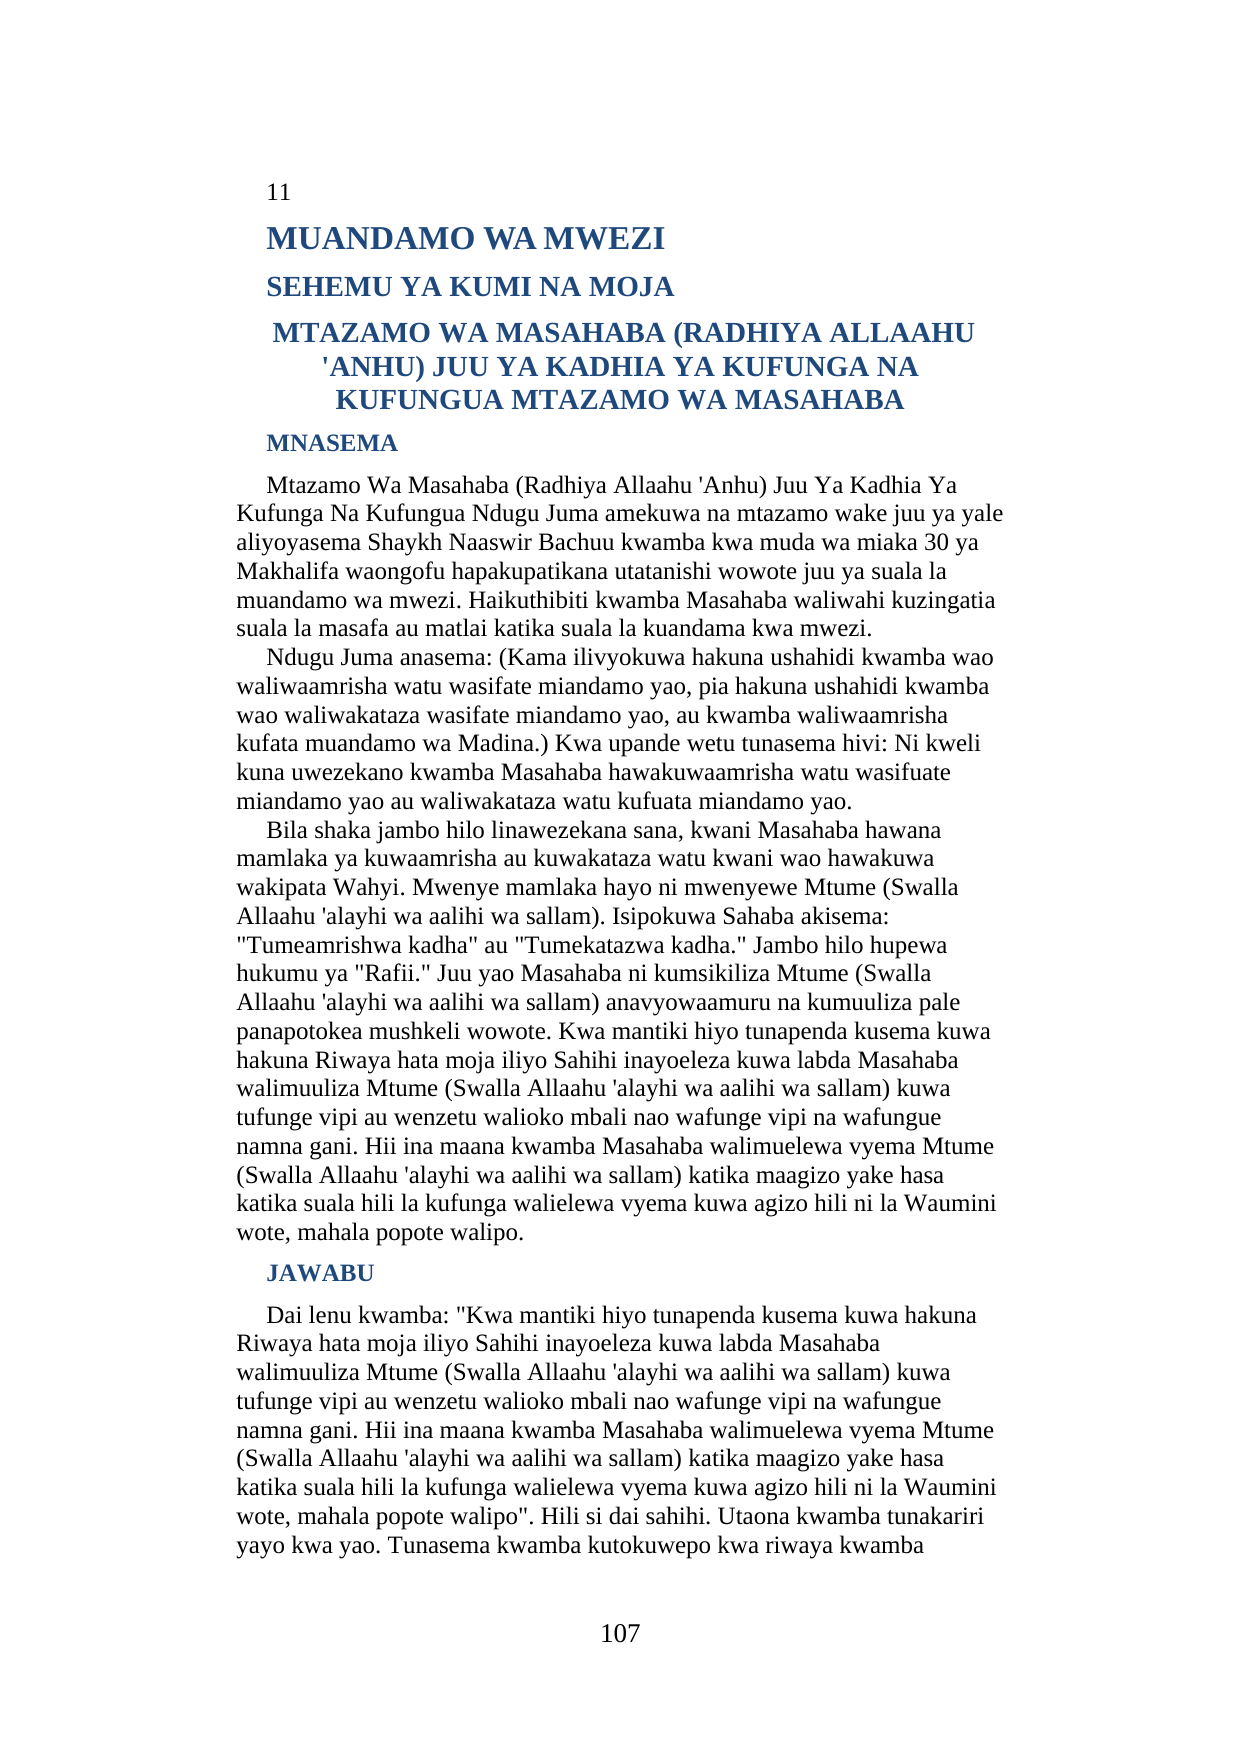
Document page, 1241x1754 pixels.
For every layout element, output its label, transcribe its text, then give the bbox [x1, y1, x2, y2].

text 11 [236, 177, 1004, 206]
subtitle MNASEMA [236, 428, 1004, 457]
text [236, 1300, 1004, 1558]
subtitle SEHEMU YA KUMI NA MOJA [236, 269, 1004, 303]
text Bila shaka jambo hilo linawezekana sana, kwani Masahaba hawana mamlaka ya kuwaamrisha au kuwakataza watu kwani wao hawakuwa wakipata Wahyi. Mwenye mamlaka hayo ni mwenyewe Mtume (Swalla Allaahu 'alayhi wa aalihi wa sallam). Isipokuwa Sahaba akisema: "Tumeamrishwa kadha" au "Tumekatazwa kadha." Jambo hilo hupewa hukumu ya "Rafii." Juu yao Masahaba ni kumsikiliza Mtume (Swalla Allaahu 'alayhi wa aalihi wa sallam) anavyowaamuru na kumuuliza pale panapotokea mushkeli wowote. Kwa mantiki hiyo tunapenda kusema kuwa hakuna Riwaya hata moja iliyo Sahihi inayoeleza kuwa labda Masahaba walimuuliza Mtume (Swalla Allaahu 'alayhi wa aalihi wa sallam) kuwa tufunge vipi au wenzetu walioko mbali nao wafunge vipi na wafungue namna gani. Hii ina maana kwamba Masahaba walimuelewa vyema Mtume (Swalla Allaahu 'alayhi wa aalihi wa sallam) katika maagizo yake hasa katika suala hili la kufunga walielewa vyema kuwa agizo hili ni la Waumini wote, mahala popote walipo. [236, 815, 1004, 1246]
text Mtazamo Wa Masahaba (Radhiya Allaahu 'Anhu) Juu Ya Kadhia Ya Kufunga Na Kufungua Ndugu Juma amekuwa na mtazamo wake juu ya yale aliyoyasema Shaykh Naaswir Bachuu kwamba kwa muda wa miaka 30 ya Makhalifa waongofu hapakupatikana utatanishi wowote juu ya suala la muandamo wa mwezi. Haikuthibiti kwamba Masahaba waliwahi kuzingatia suala la masafa au matlai katika suala la kuandama kwa mwezi. [236, 470, 1004, 642]
subtitle MUANDAMO WA MWEZI [236, 218, 1004, 257]
subtitle JAWABU [236, 1258, 1004, 1287]
text Ndugu Juma anasema: (Kama ilivyokuwa hakuna ushahidi kwamba wao waliwaamrisha watu wasifate miandamo yao, pia hakuna ushahidi kwamba wao waliwakataza wasifate miandamo yao, au kwamba waliwaamrisha kufata muandamo wa Madina.) Kwa upande wetu tunasema hivi: Ni kweli kuna uwezekano kwamba Masahaba hawakuwaamrisha watu wasifuate miandamo yao au waliwakataza watu kufuata miandamo yao. [236, 642, 1004, 815]
subtitle MTAZAMO WA MASAHABA (RADHIYA ALLAAHU 'ANHU) JUU YA KADHIA YA KUFUNGA NA KUFUNGUA MTAZAMO WA MASAHABA [236, 315, 1004, 416]
